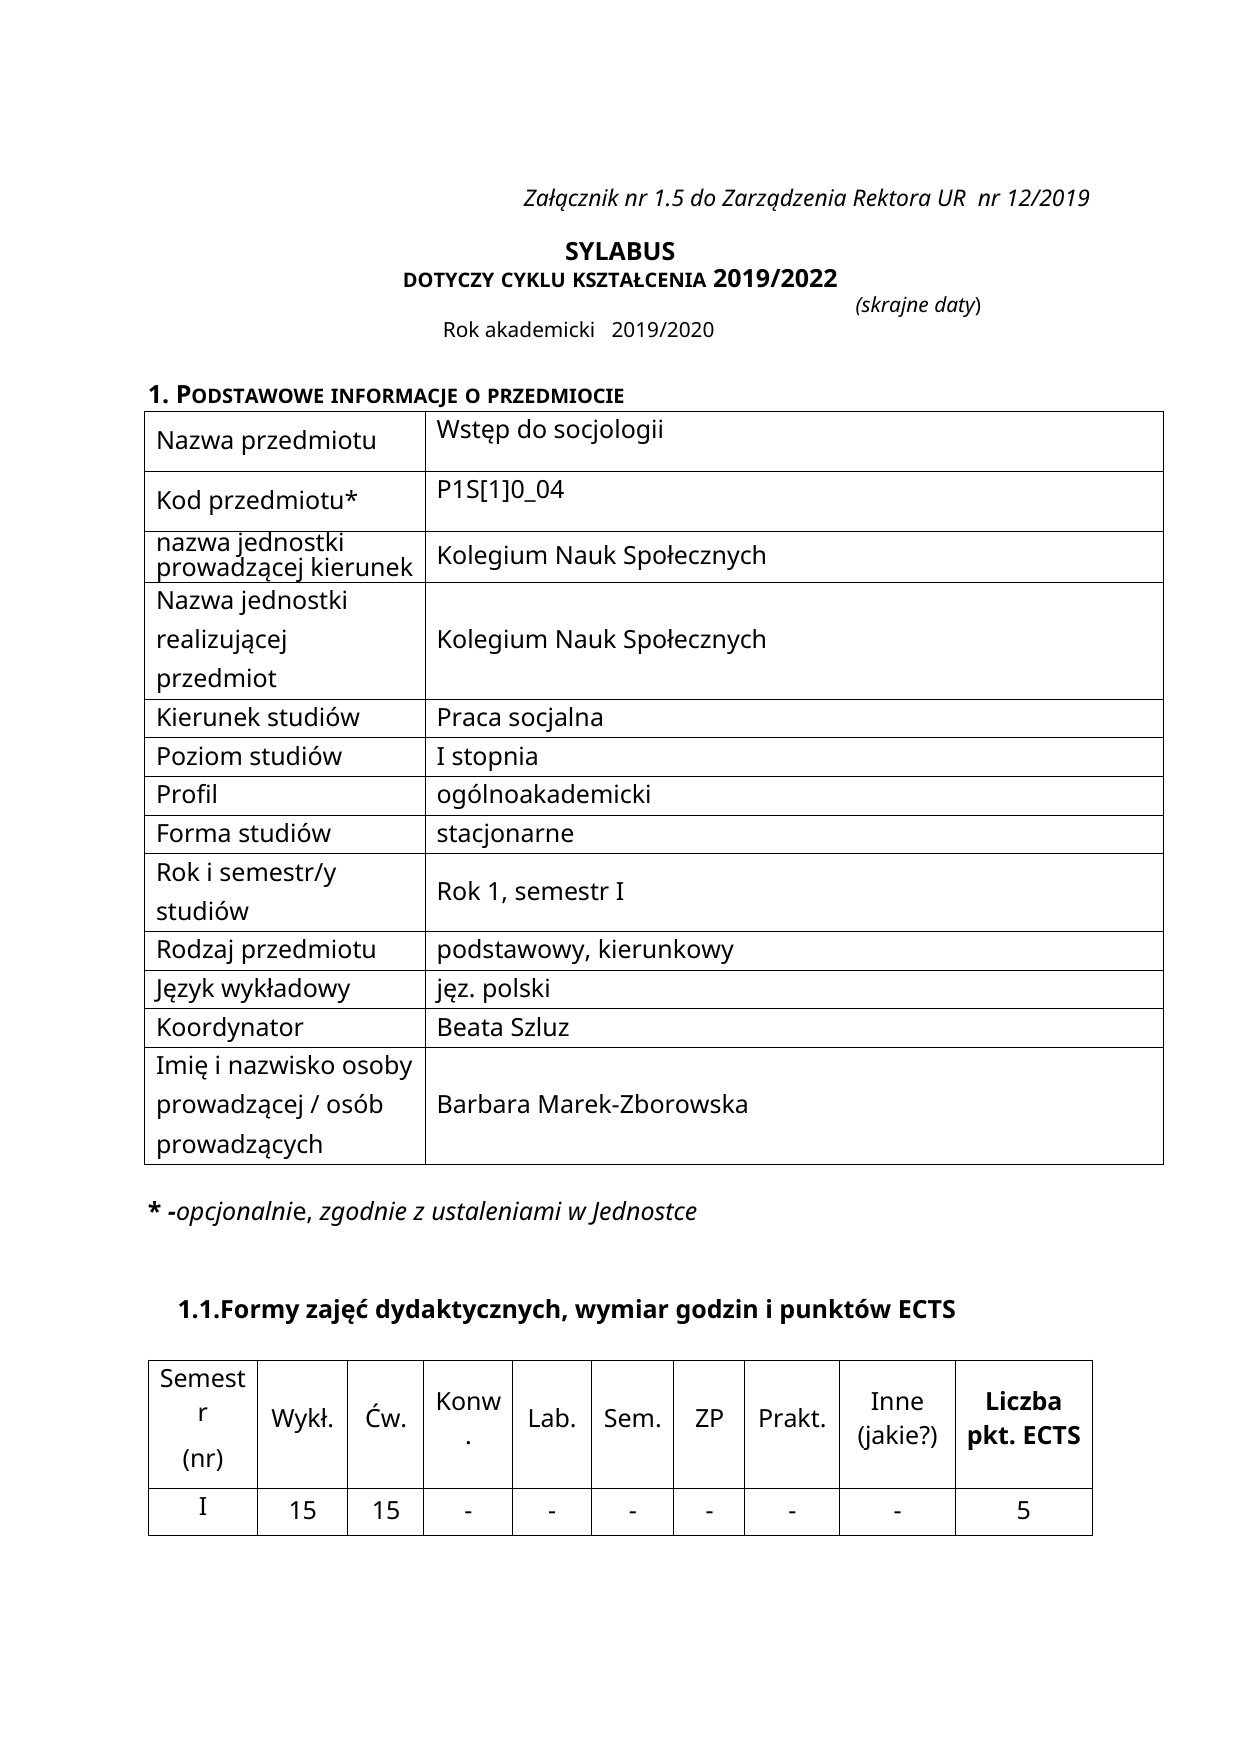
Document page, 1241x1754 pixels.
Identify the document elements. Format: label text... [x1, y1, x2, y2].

table_cell - [674, 1489, 744, 1535]
text 1. Podstawowe informacje o przedmiocie [148, 377, 1093, 411]
table_cell I [149, 1489, 257, 1535]
table_cell Koordynator [145, 1009, 425, 1047]
text dotyczy cyklu kształcenia 2019/2022 [148, 268, 1093, 293]
table_cell nazwa jednostki prowadzącej kierunek [145, 532, 425, 582]
table_cell Beata Szluz [426, 1009, 1163, 1047]
text 1.1.Formy zajęć dydaktycznych, wymiar godzin i punktów ECTS [177, 1291, 1093, 1325]
table_header Wstęp do socjologii [426, 412, 1163, 471]
table_cell Kierunek studiów [145, 700, 425, 737]
table_cell ogólnoakademicki [426, 777, 1163, 814]
table_header Semestr (nr) [149, 1361, 257, 1488]
table_cell I stopnia [426, 738, 1163, 776]
table_cell - [592, 1489, 673, 1535]
table_header Konw. [424, 1361, 512, 1488]
table_cell 5 [956, 1489, 1092, 1535]
table_cell podstawowy, kierunkowy [426, 932, 1163, 969]
table_header Liczba pkt. ECTS [956, 1361, 1092, 1488]
table_cell Kolegium Nauk Społecznych [426, 583, 1163, 698]
text Rok akademicki 2019/2020 [148, 318, 1093, 343]
table_cell Poziom studiów [145, 738, 425, 776]
table_cell - [424, 1489, 512, 1535]
table_cell Rok 1, semestr I [426, 854, 1163, 931]
table_cell Rok i semestr/y studiów [145, 854, 425, 931]
table_header ZP [674, 1361, 744, 1488]
text * -opcjonalnie, zgodnie z ustaleniami w Jednostce [148, 1194, 1093, 1228]
table_cell Profil [145, 777, 425, 814]
table_cell stacjonarne [426, 816, 1163, 853]
table_header Ćw. [348, 1361, 423, 1488]
text Załącznik nr 1.5 do Zarządzenia Rektora UR nr 12/2019 [148, 182, 1093, 213]
table_cell Kolegium Nauk Społecznych [426, 532, 1163, 582]
table_cell Język wykładowy [145, 971, 425, 1008]
text (skrajne daty) [148, 293, 1093, 318]
table_cell Forma studiów [145, 816, 425, 853]
table_header Inne (jakie?) [840, 1361, 955, 1488]
table_header Sem. [592, 1361, 673, 1488]
table_cell P1S[1]0_04 [426, 472, 1163, 531]
table_cell - [840, 1489, 955, 1535]
table_cell - [513, 1489, 591, 1535]
table_cell - [745, 1489, 839, 1535]
table_cell 15 [348, 1489, 423, 1535]
table_cell Kod przedmiotu* [145, 472, 425, 531]
text SYLABUS [148, 234, 1093, 268]
table_header Prakt. [745, 1361, 839, 1488]
table_cell Praca socjalna [426, 700, 1163, 737]
table_header Wykł. [258, 1361, 347, 1488]
table_cell Imię i nazwisko osoby prowadzącej / osób prowadzących [145, 1048, 425, 1164]
table_header Lab. [513, 1361, 591, 1488]
table_cell 15 [258, 1489, 347, 1535]
table_header Nazwa przedmiotu [145, 412, 425, 471]
table_cell jęz. polski [426, 971, 1163, 1008]
table_cell Barbara Marek-Zborowska [426, 1048, 1163, 1164]
table_cell Rodzaj przedmiotu [145, 932, 425, 969]
table_cell Nazwa jednostki realizującej przedmiot [145, 583, 425, 698]
